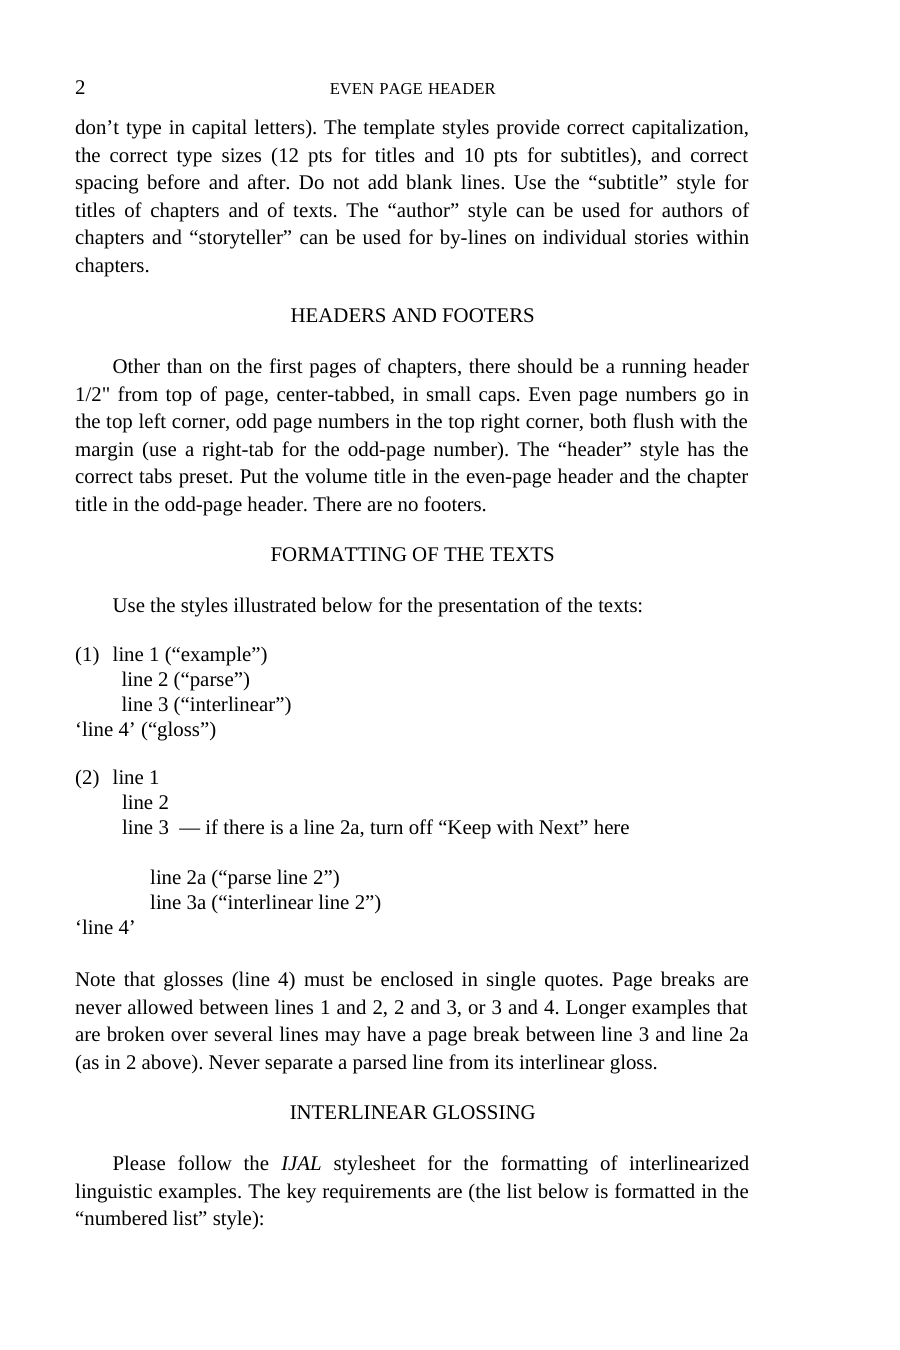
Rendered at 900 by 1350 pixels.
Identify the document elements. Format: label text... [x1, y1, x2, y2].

text Other than on the first pages of chapters, there should be a running header 1/2" from top of page, center-tabbed, in small caps. Even page numbers go in the top left corner, odd page numbers in the top right corner, both flush with the margin (use a right-tab for the odd-page number). The “header” style has the correct tabs preset. Put the volume title in the even-page header and the chapter title in the odd-page header. There are no footers. [75, 352, 750, 517]
text Please follow the IJAL stylesheet for the formatting of interlinearized linguistic examples. The key requirements are (the list below is formatted in the “numbered list” style): [75, 1149, 750, 1231]
text line 2a (“parse line 2”) [150, 865, 750, 890]
text line 3a (“interlinear line 2”) [150, 890, 750, 915]
subtitle interlinear glossing [75, 1100, 750, 1124]
text line 1 [75, 762, 750, 790]
text ‘line 4’ [75, 915, 750, 940]
text line 3 (“interlinear”) [121, 691, 750, 716]
subtitle formatting of the Texts [75, 542, 750, 566]
text line 2 [122, 790, 750, 815]
text Use the styles illustrated below for the presentation of the texts: [75, 591, 750, 618]
subtitle headers and footers [75, 302, 750, 327]
text Note that glosses (line 4) must be enclosed in single quotes. Page breaks are never allowed between lines 1 and 2, 2 and 3, or 3 and 4. Longer examples that are broken over several lines may have a page break between line 3 and line 2a (as in 2 above). Never separate a parsed line from its interlinear gloss. [75, 965, 750, 1075]
text line 3 — if there is a line 2a, turn off “Keep with Next” here [122, 815, 750, 840]
text line 2 (“parse”) [121, 666, 750, 691]
text ‘line 4’ (“gloss”) [75, 716, 750, 741]
text line 1 (“example”) [75, 639, 750, 666]
